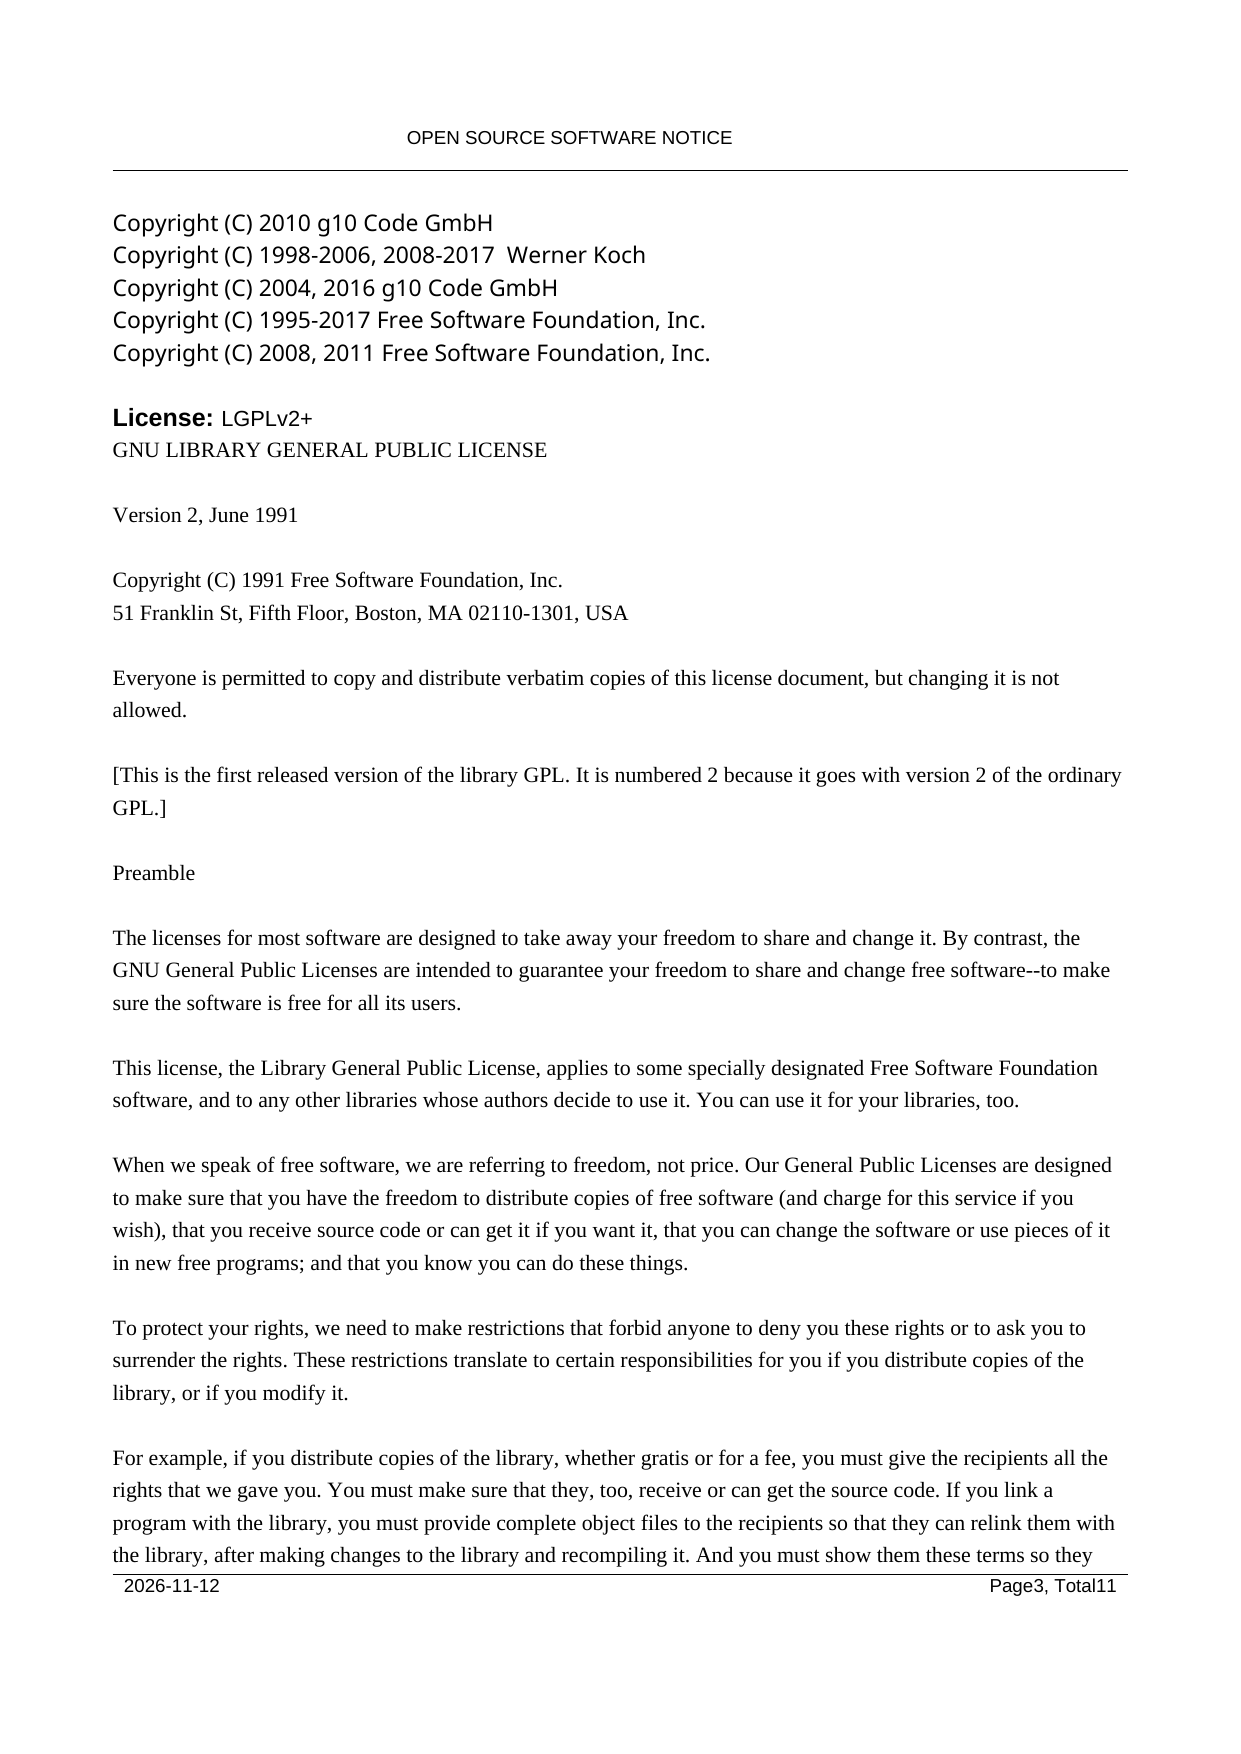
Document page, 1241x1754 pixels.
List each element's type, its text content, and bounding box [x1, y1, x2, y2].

text License: LGPLv2+ [112, 401, 1128, 434]
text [112, 206, 1128, 401]
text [112, 434, 1128, 1571]
